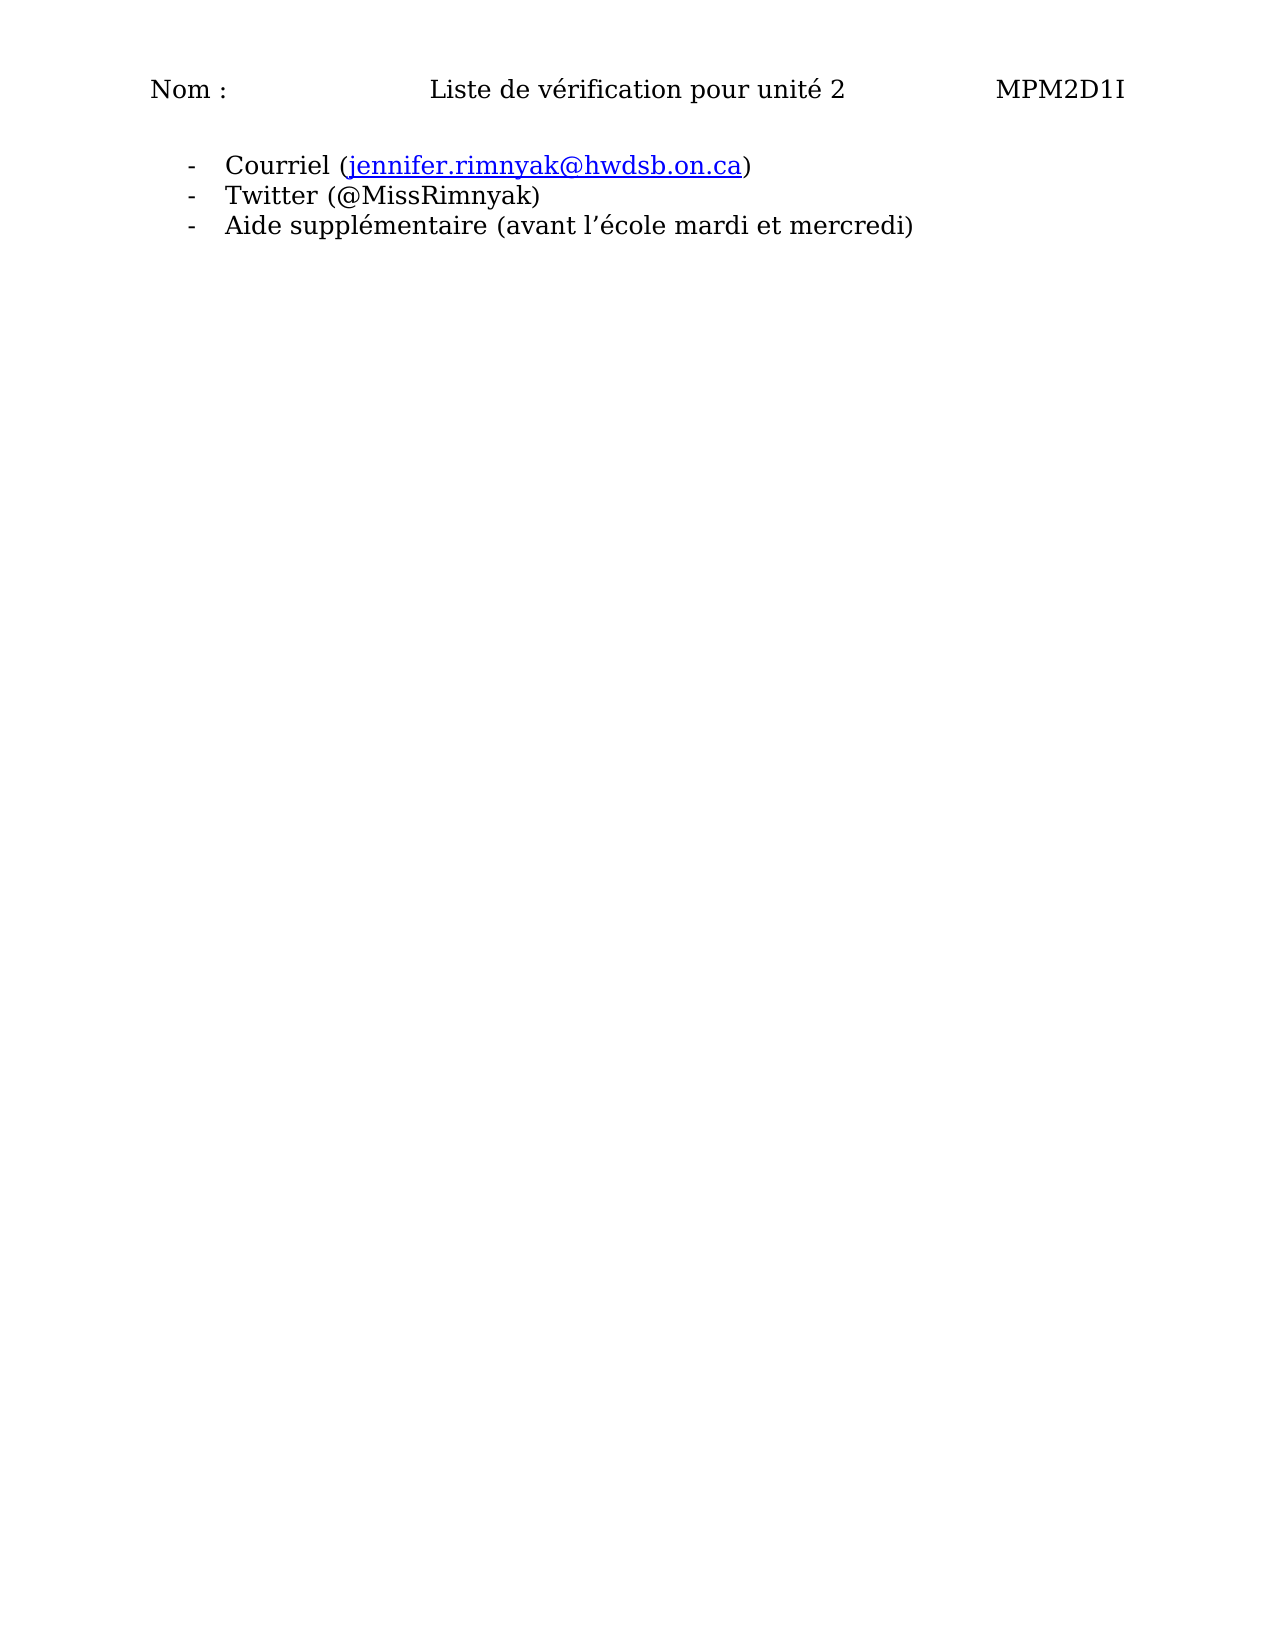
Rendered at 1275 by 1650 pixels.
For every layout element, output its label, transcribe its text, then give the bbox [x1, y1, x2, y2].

list Courriel (jennifer.rimnyak@hwdsb.on.ca) [187, 150, 1125, 180]
list Twitter (@MissRimnyak) [187, 180, 1125, 210]
list Aide supplémentaire (avant l’école mardi et mercredi) [187, 210, 1125, 240]
